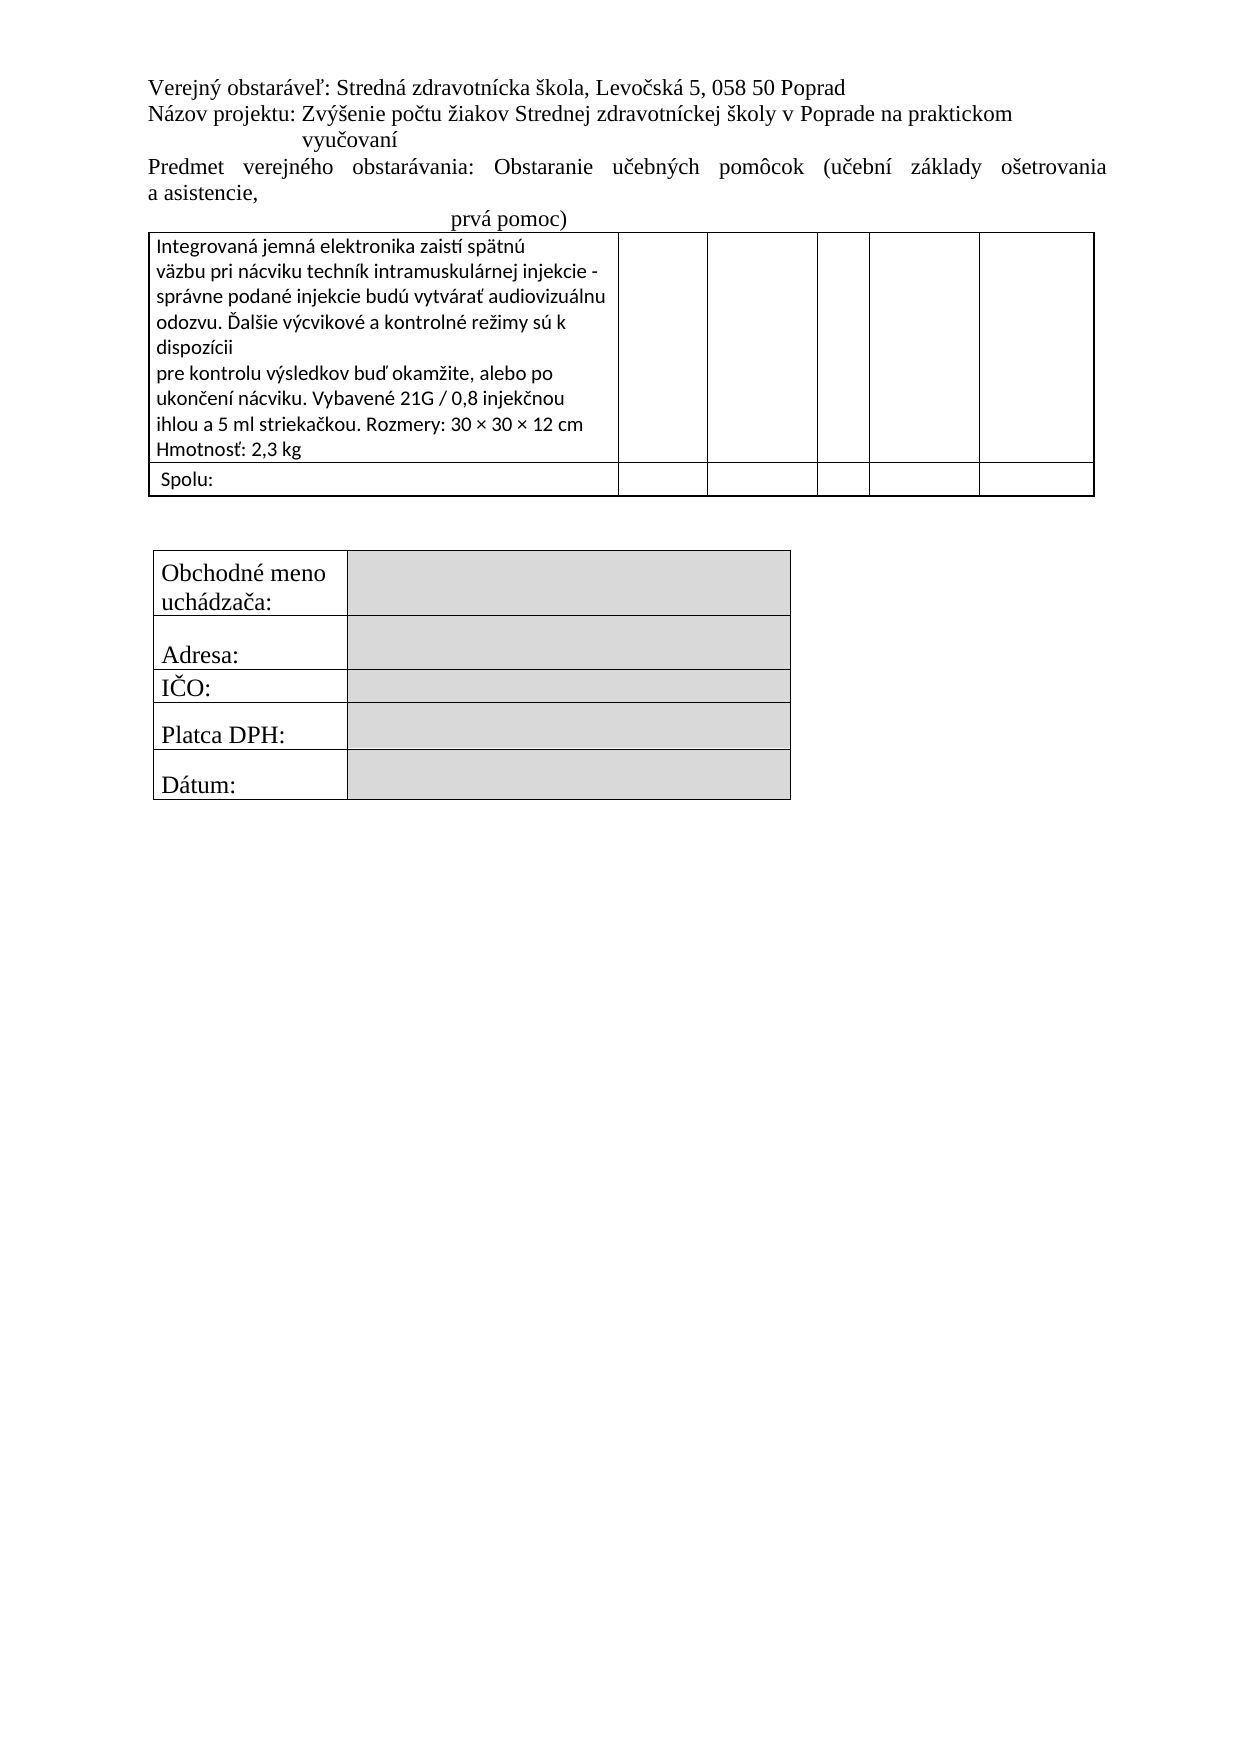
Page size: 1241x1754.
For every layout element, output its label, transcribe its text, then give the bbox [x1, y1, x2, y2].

table_cell [348, 616, 790, 669]
table_cell [980, 463, 1093, 494]
table_cell [870, 233, 979, 462]
table_cell [818, 463, 869, 494]
table_cell [348, 750, 790, 799]
table_cell [870, 463, 979, 494]
table_cell Dátum: [154, 750, 347, 799]
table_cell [150, 233, 618, 462]
table_header Obchodné meno uchádzača: [154, 551, 347, 615]
table_cell [980, 233, 1093, 462]
table_cell [708, 233, 817, 462]
table_cell IČO: [154, 670, 347, 702]
table_cell [348, 670, 790, 702]
table_cell [708, 463, 817, 494]
table_cell 3 [619, 233, 707, 462]
table_cell Platca DPH: [154, 703, 347, 748]
table_cell Adresa: [154, 616, 347, 669]
table_cell [619, 463, 707, 494]
table_cell [348, 703, 790, 748]
table_header [348, 551, 790, 615]
table_cell [818, 233, 869, 462]
table_cell Spolu: [150, 463, 618, 494]
